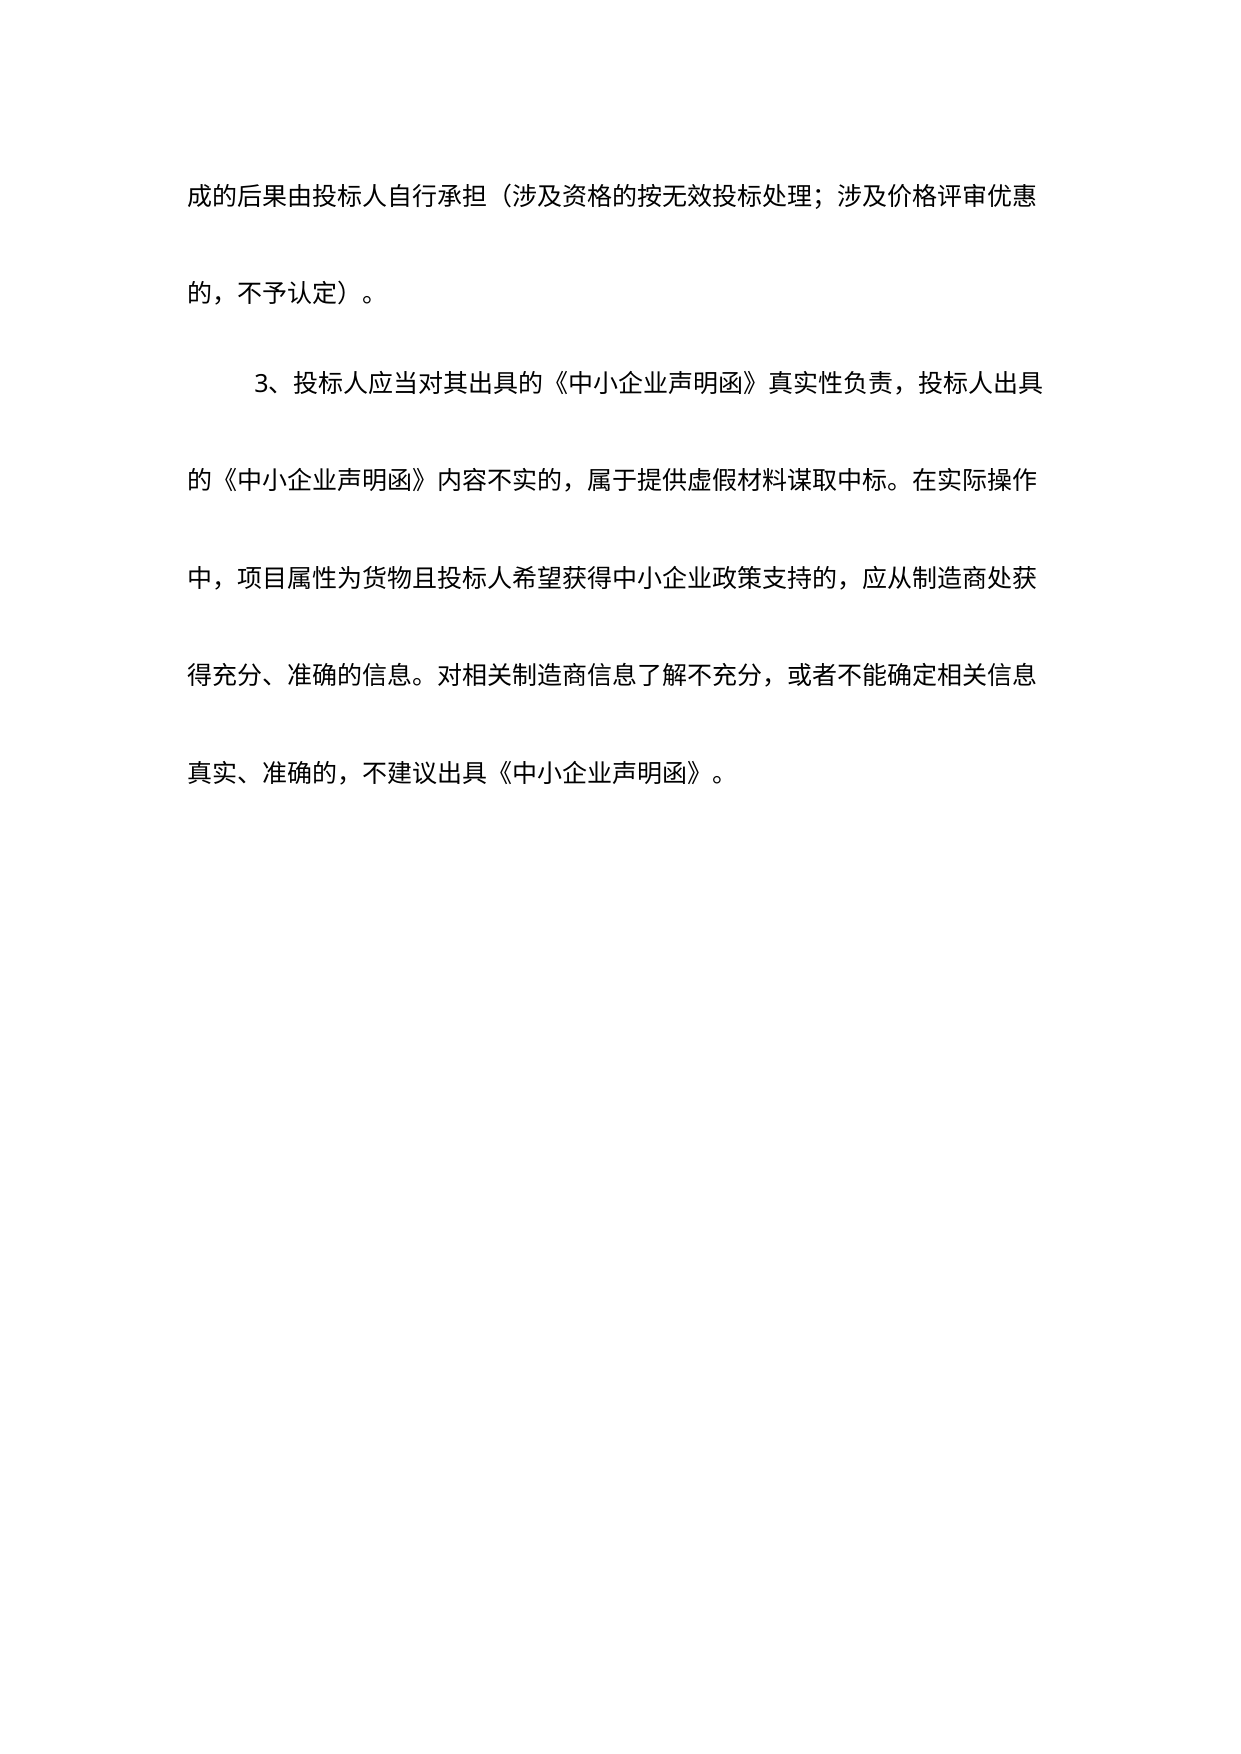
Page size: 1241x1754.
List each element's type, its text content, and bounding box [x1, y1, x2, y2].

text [187, 162, 1053, 324]
text 3、投标人应当对其出具的《中小企业声明函》真实性负责，投标人出具的《中小企业声明函》内容不实的，属于提供虚假材料谋取中标。在实际操作中，项目属性为货物且投标人希望获得中小企业政策支持的，应从制造商处获得充分、准确的信息。对相关制造商信息了解不充分，或者不能确定相关信息真实、准确的，不建议出具《中小企业声明函》。 [187, 349, 1053, 804]
